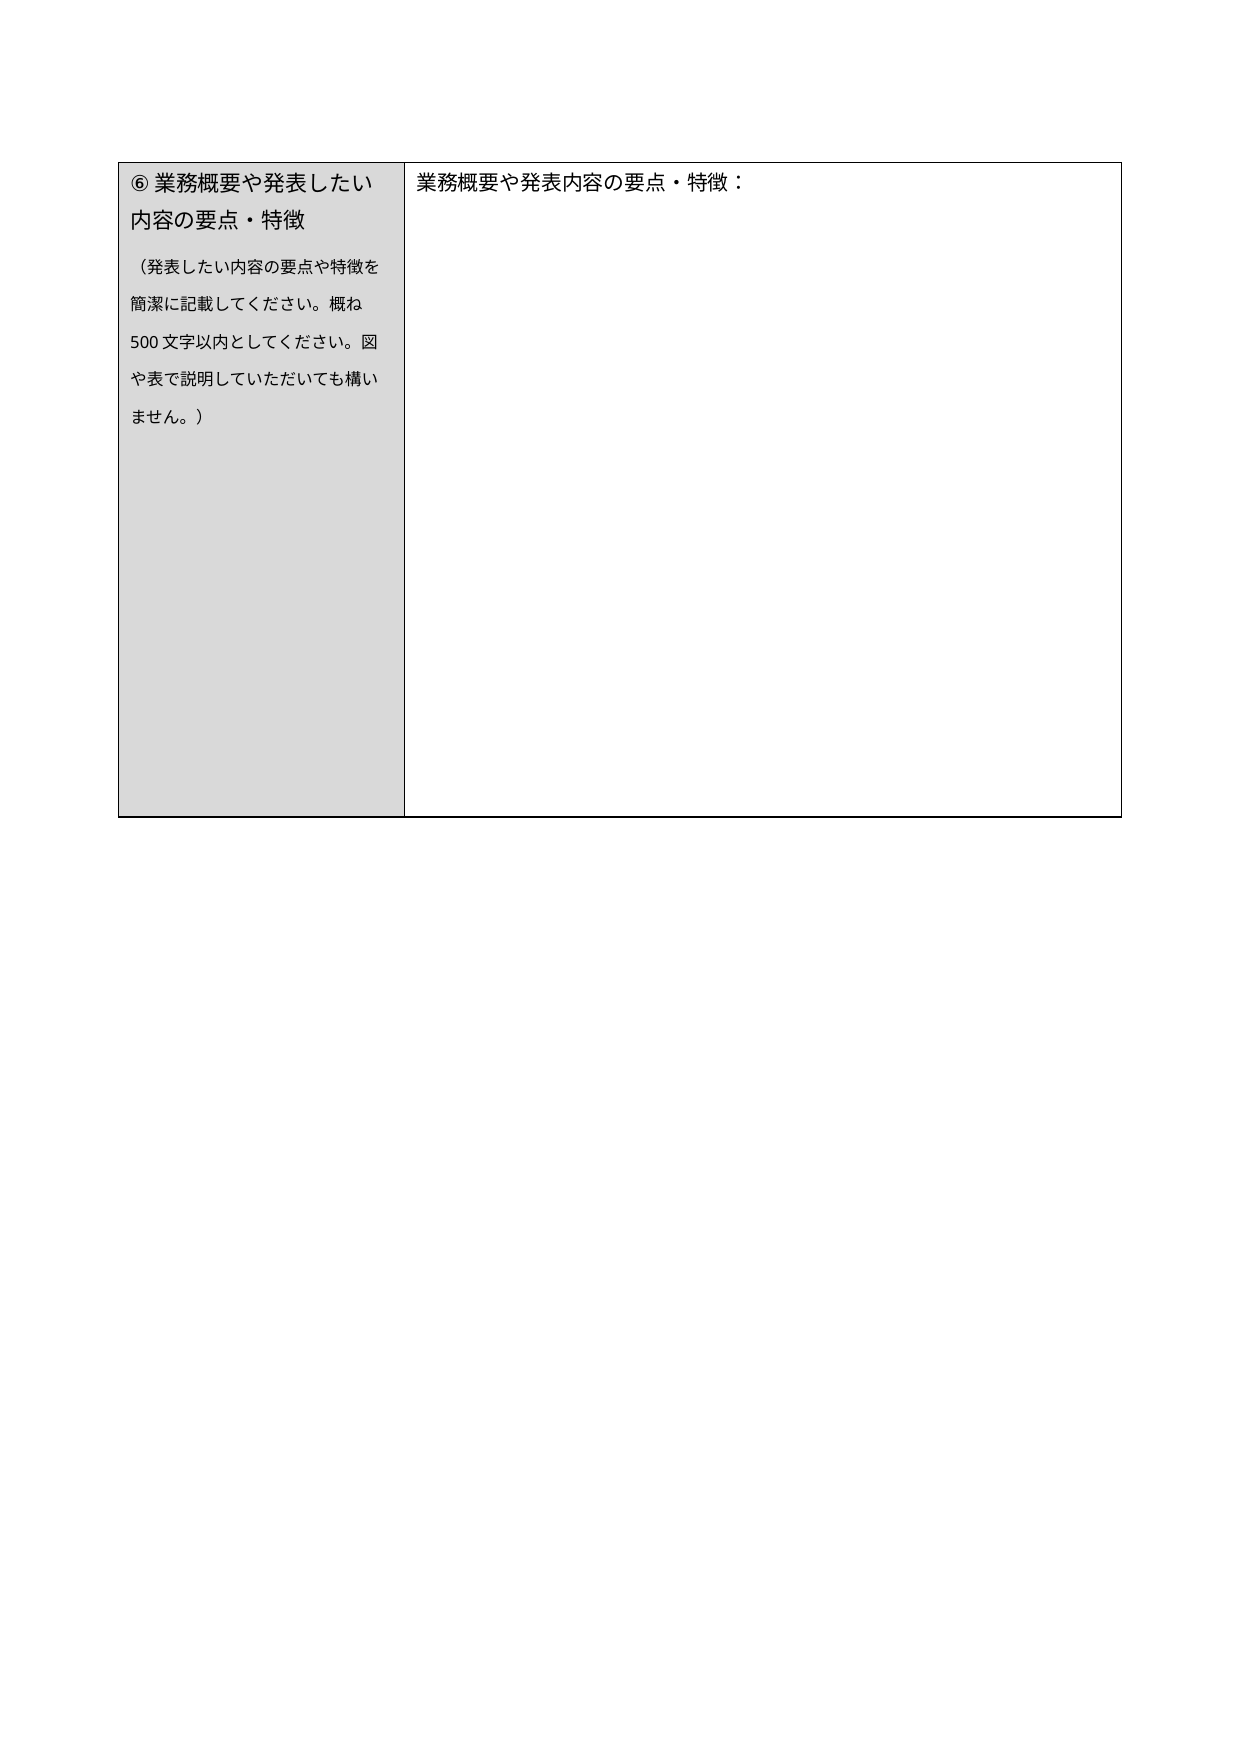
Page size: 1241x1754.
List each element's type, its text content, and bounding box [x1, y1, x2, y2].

table_cell 業務概要や発表内容の要点・特徴： [405, 163, 1121, 816]
table_cell ⑥業務概要や発表したい内容の要点・特徴 （発表したい内容の要点や特徴を簡潔に記載してください。概ね500文字以内としてください。図や表で説明していただいても構いません。） [119, 163, 404, 816]
